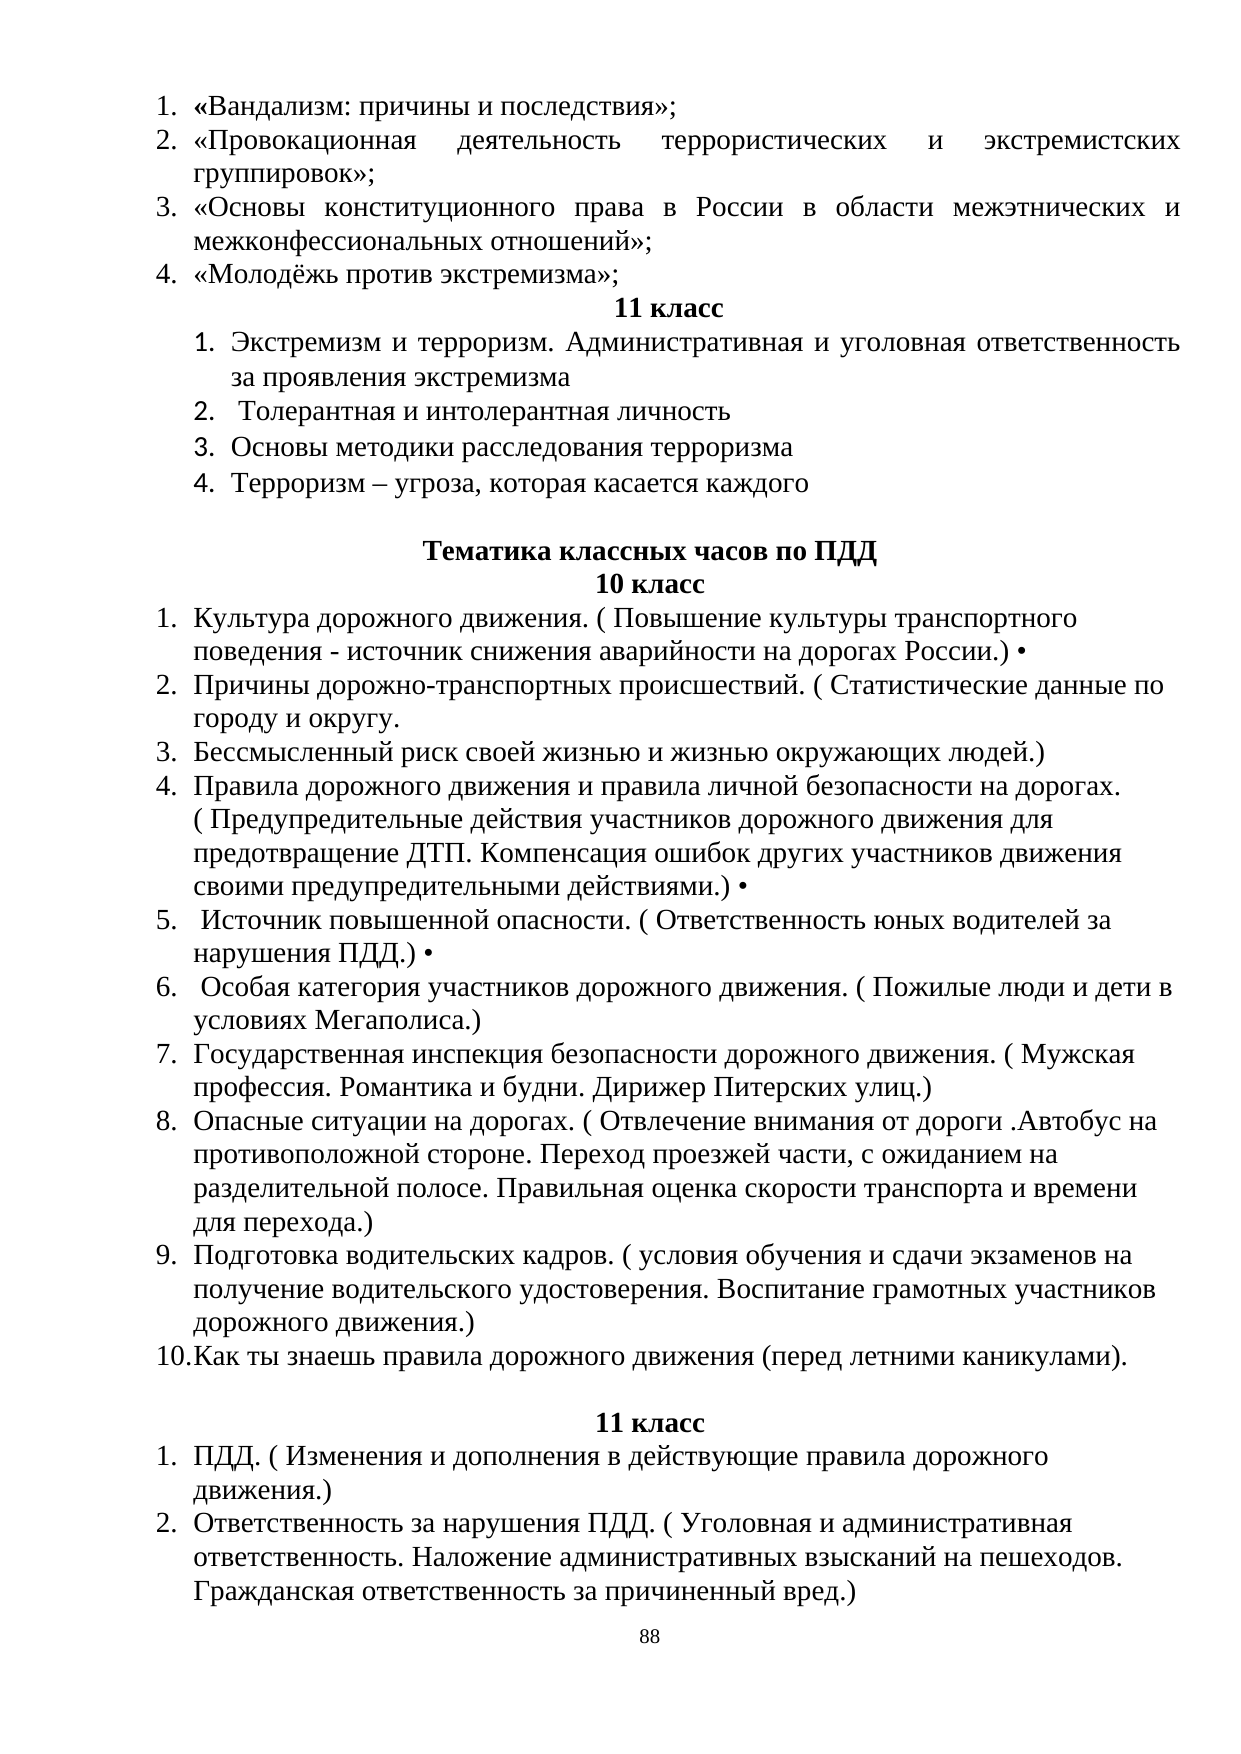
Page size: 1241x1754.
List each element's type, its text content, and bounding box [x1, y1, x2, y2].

list «Вандализм: причины и последствия»; [156, 88, 1181, 122]
list Подготовка водительских кадров. ( условия обучения и сдачи экзаменов на получение водительского удостоверения. Воспитание грамотных участников дорожного движения.) [156, 1237, 1181, 1338]
list «Молодёжь против экстремизма»; [156, 256, 1181, 290]
text Тематика классных часов по ПДД [118, 533, 1181, 566]
list Источник повышенной опасности. ( Ответственность юных водителей за нарушения ПДД.) • [156, 902, 1181, 969]
list Опасные ситуации на дорогах. ( Отвлечение внимания от дороги .Автобус на противоположной стороне. Переход проезжей части, с ожиданием на разделительной полосе. Правильная оценка скорости транспорта и времени для перехода.) [156, 1103, 1181, 1237]
list «Провокационная деятельность террористических и экстремистских группировок»; [156, 122, 1181, 189]
list Терроризм – угроза, которая касается каждого [193, 464, 1181, 499]
list Бессмысленный риск своей жизнью и жизнью окружающих людей.) [156, 734, 1181, 768]
list «Основы конституционного права в России в области межэтнических и межконфессиональных отношений»; [156, 189, 1181, 256]
list Причины дорожно-транспортных происшествий. ( Статистические данные по городу и округу. [156, 667, 1181, 734]
list Ответственность за нарушения ПДД. ( Уголовная и административная ответственность. Наложение административных взысканий на пешеходов. Гражданская ответственность за причиненный вред.) [156, 1506, 1181, 1606]
text 11 класс [118, 1405, 1181, 1438]
list Как ты знаешь правила дорожного движения (перед летними каникулами). [156, 1338, 1181, 1371]
list Особая категория участников дорожного движения. ( Пожилые люди и дети в условиях Мегаполиса.) [156, 969, 1181, 1036]
list Основы методики расследования терроризма [193, 428, 1181, 464]
list Экстремизм и терроризм. Административная и уголовная ответственность за проявления экстремизма [193, 323, 1181, 392]
list Толерантная и интолерантная личность [193, 392, 1181, 428]
list Культура дорожного движения. ( Повышение культуры транспортного поведения - источник снижения аварийности на дорогах России.) • [156, 600, 1181, 667]
list Правила дорожного движения и правила личной безопасности на дорогах. ( Предупредительные действия участников дорожного движения для предотвращение ДТП. Компенсация ошибок других участников движения своими предупредительными действиями.) • [156, 768, 1181, 902]
list Государственная инспекция безопасности дорожного движения. ( Мужская профессия. Романтика и будни. Дирижер Питерских улиц.) [156, 1036, 1181, 1103]
text 11 класс [156, 290, 1181, 323]
text 10 класс [118, 566, 1181, 600]
list ПДД. ( Изменения и дополнения в действующие правила дорожного движения.) [156, 1438, 1181, 1506]
